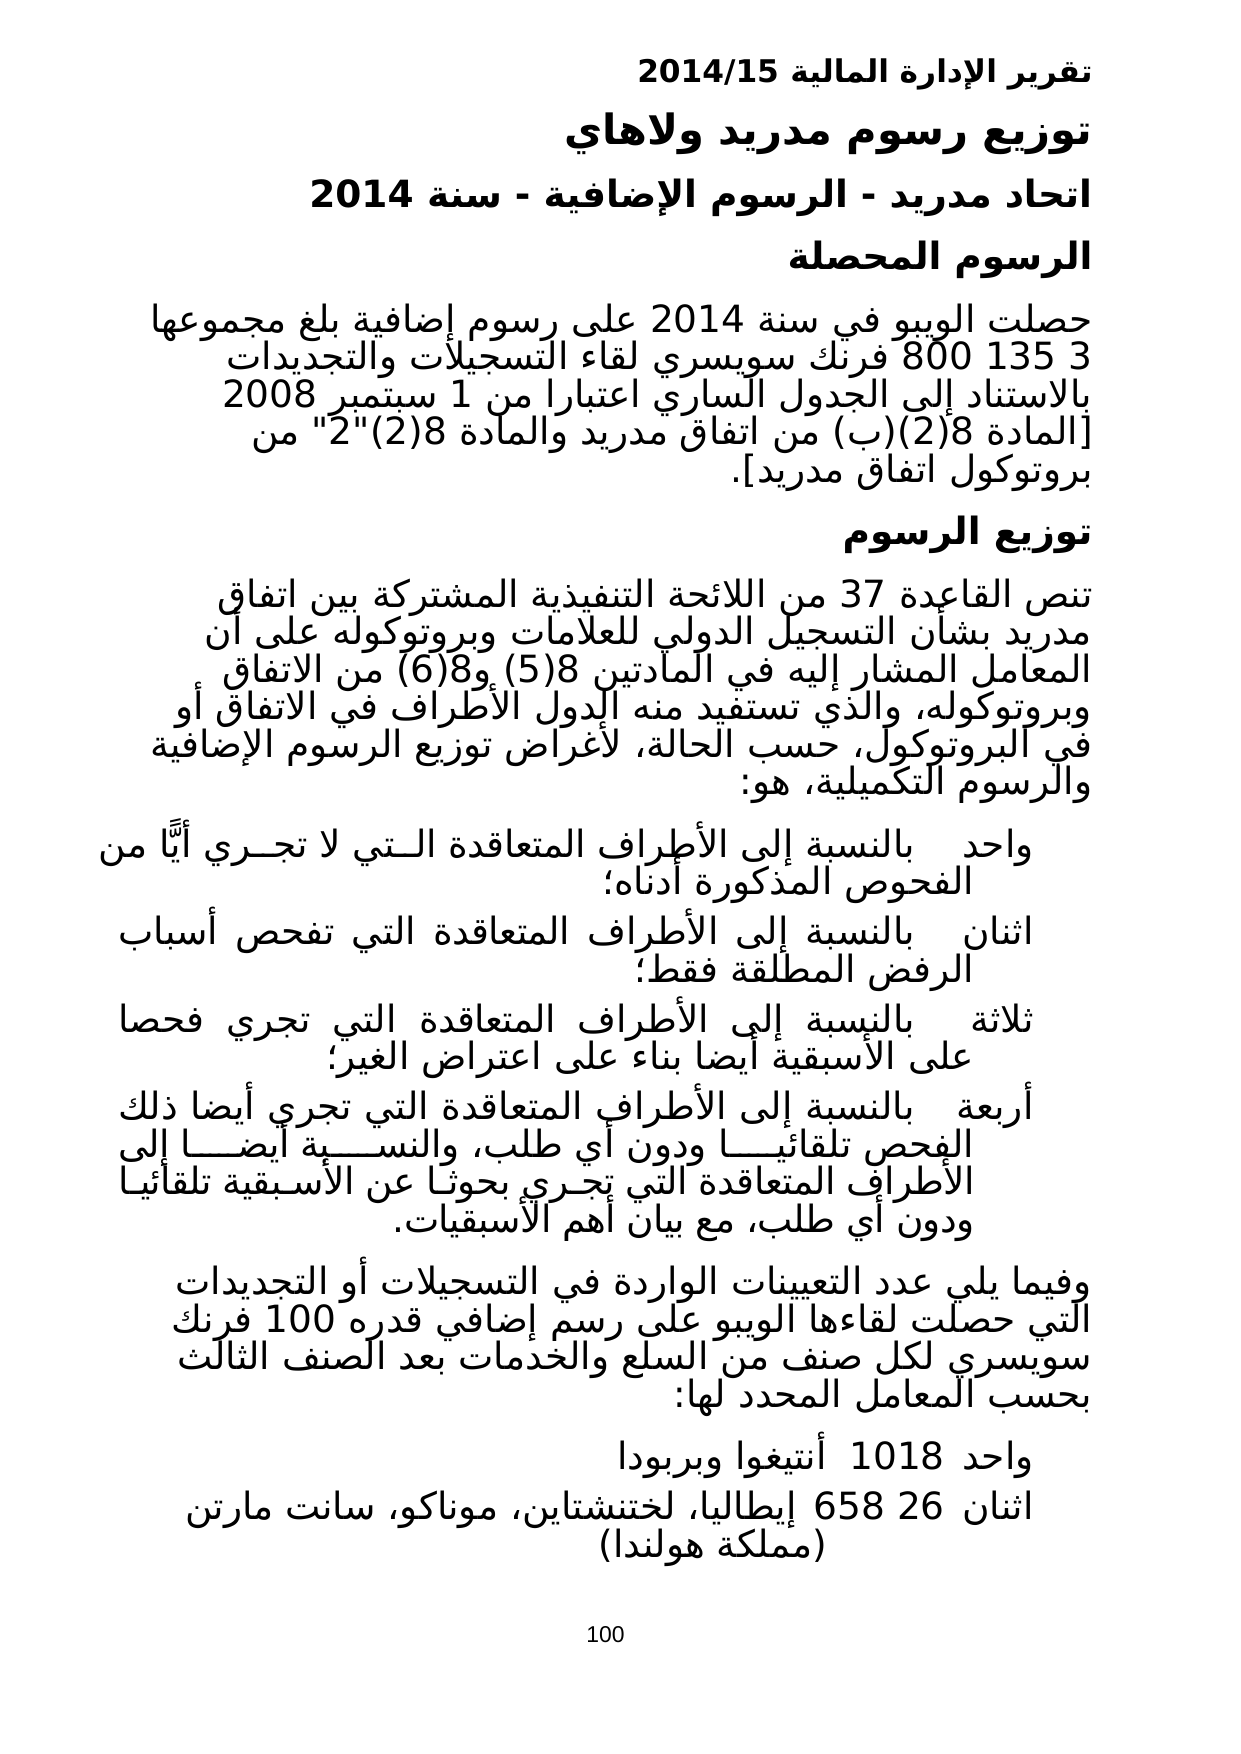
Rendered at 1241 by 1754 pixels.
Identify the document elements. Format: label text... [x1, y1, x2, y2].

text توزيع الرسوم [118, 514, 1092, 552]
text تنص القاعدة 37 من اللائحة التنفيذية المشتركة بين اتفاق مدريد بشأن التسجيل الدولي للعلامات وبروتوكوله على أن المعامل المشار إليه في المادتين 8(5) و8(6) من الاتفاق وبروتوكوله، والذي تستفيد منه الدول الأطراف في الاتفاق أو في البروتوكول، حسب الحالة، لأغراض توزيع الرسوم الإضافية والرسوم التكميلية، هو: [118, 577, 1092, 802]
subtitle توزيع رسوم مدريد ولاهاي [118, 114, 1092, 152]
text واحد 1018 أنتيغوا وبربودا [118, 1439, 1033, 1477]
text الرسوم المحصلة [118, 239, 1092, 277]
text حصلت الويبو في سنة 2014 على رسوم إضافية بلغ مجموعها 800 135 3 فرنك سويسري لقاء التسجيلات والتجديدات بالاستناد إلى الجدول الساري اعتبارا من 1 سبتمبر 2008 [المادة 8(2)(ب) من اتفاق مدريد والمادة 8(2)"2" من بروتوكول اتفاق مدريد]. [118, 302, 1092, 489]
text واحد بالنسبة إلى الأطراف المتعاقدة التي لا تجري أيًّا من الفحوص المذكورة أدناه؛ [118, 827, 1033, 902]
text اثنان 658 26 إيطاليا، لختنشتاين، موناكو، سانت مارتن (مملكة هولندا) [118, 1489, 1033, 1564]
text وفيما يلي عدد التعيينات الواردة في التسجيلات أو التجديدات التي حصلت لقاءها الويبو على رسم إضافي قدره 100 فرنك سويسري لكل صنف من السلع والخدمات بعد الصنف الثالث بحسب المعامل المحدد لها: [118, 1264, 1092, 1414]
text اثنان بالنسبة إلى الأطراف المتعاقدة التي تفحص أسباب الرفض المطلقة فقط؛ [118, 914, 1033, 989]
subtitle اتحاد مدريد - الرسوم الإضافية - سنة 2014 [118, 177, 1092, 214]
text أربعة بالنسبة إلى الأطراف المتعاقدة التي تجري أيضا ذلك الفحص تلقائيا ودون أي طلب، والنسبة أيضا إلى الأطراف المتعاقدة التي تجري بحوثا عن الأسبقية تلقائيا ودون أي طلب، مع بيان أهم الأسبقيات. [118, 1089, 1033, 1239]
text ثلاثة بالنسبة إلى الأطراف المتعاقدة التي تجري فحصا على الأسبقية أيضا بناء على اعتراض الغير؛ [118, 1002, 1033, 1077]
